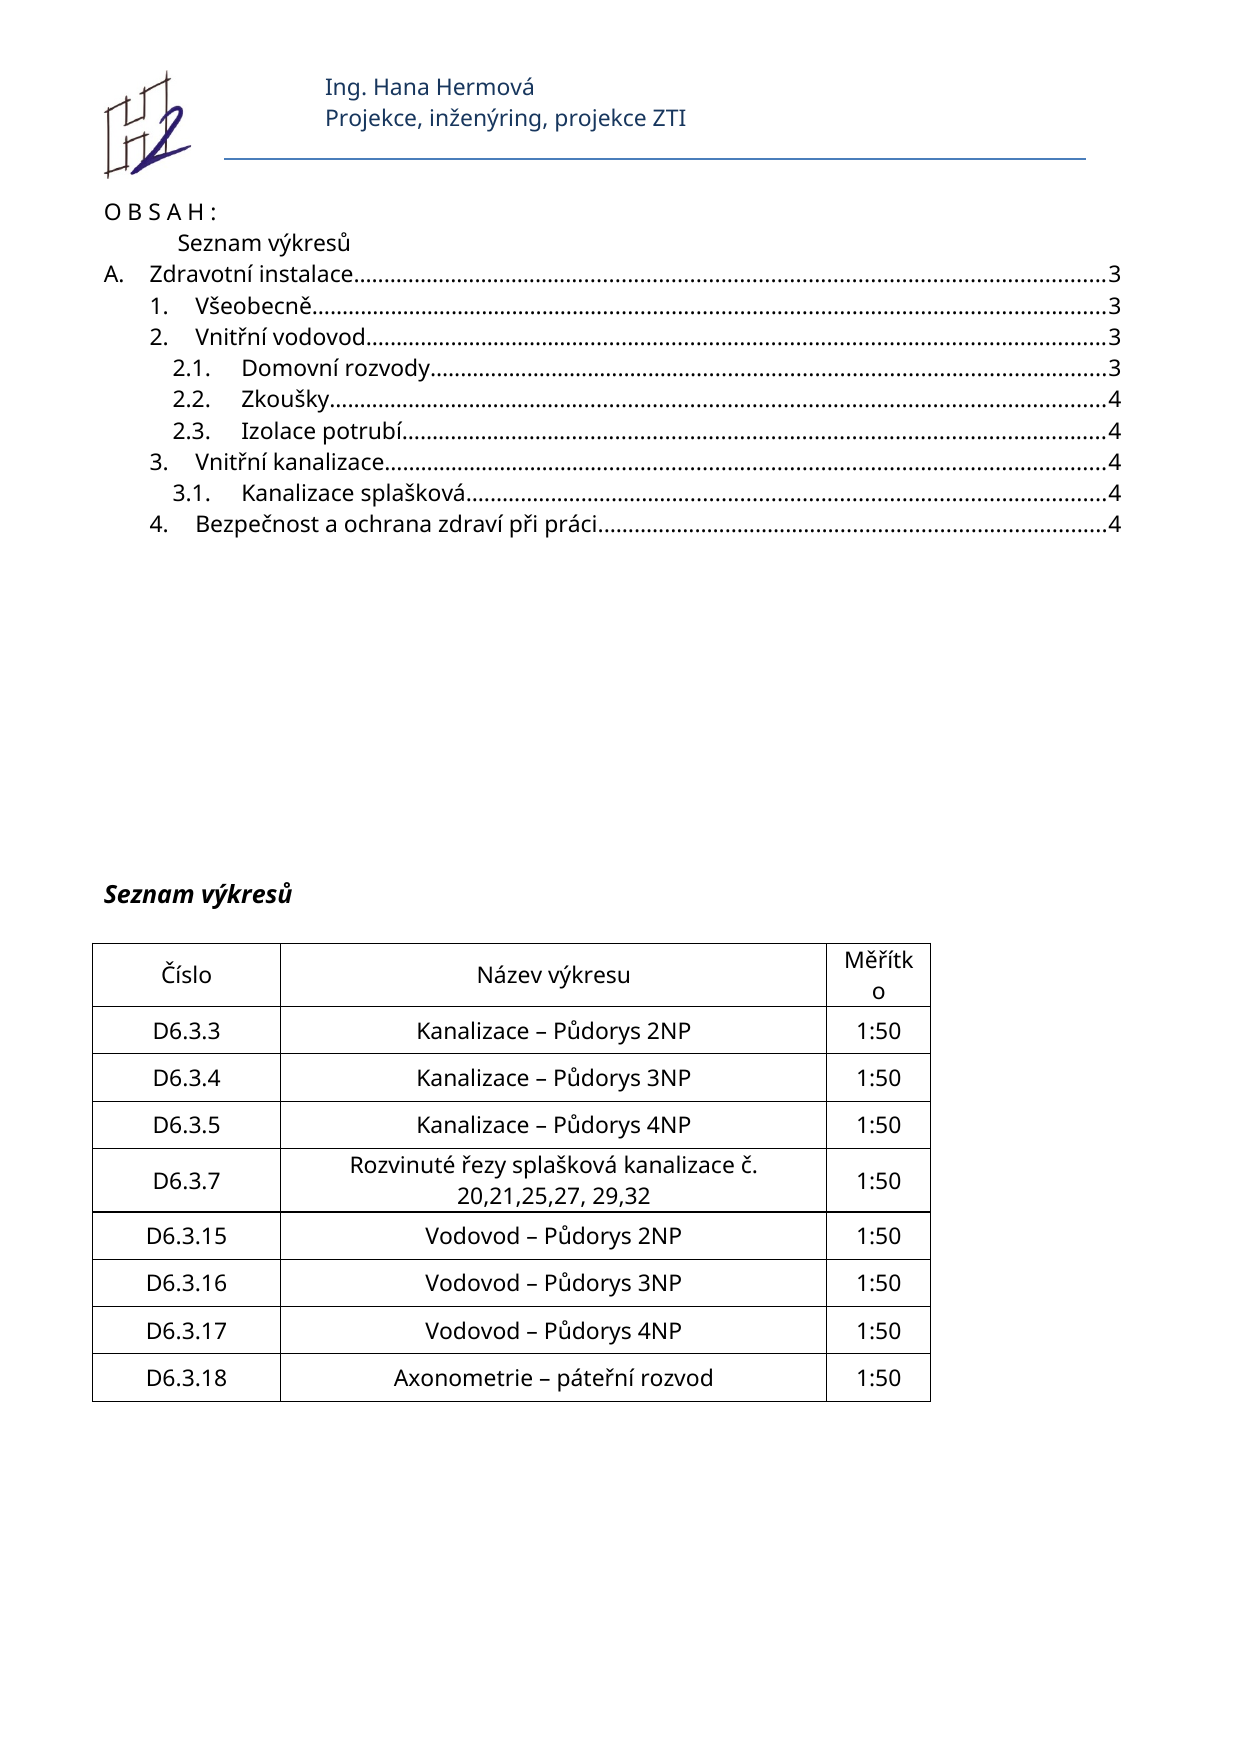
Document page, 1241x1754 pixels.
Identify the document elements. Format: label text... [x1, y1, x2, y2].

text 1. Všeobecně 3 [149, 289, 1122, 321]
table_cell 1:50 [827, 1054, 930, 1101]
text O B S A H : [103, 196, 1122, 227]
table_cell Rozvinuté řezy splašková kanalizace č. 20,21,25,27, 29,32 [281, 1149, 826, 1211]
table_cell D6.3.18 [93, 1354, 280, 1401]
text 3. Vnitřní kanalizace 4 [149, 446, 1122, 477]
table_cell Vodovod – Půdorys 4NP [281, 1307, 826, 1353]
text Seznam výkresů [103, 227, 1122, 258]
table_header Měřítko [827, 944, 930, 1006]
table_cell Kanalizace – Půdorys 2NP [281, 1007, 826, 1053]
text 2. Vnitřní vodovod 3 [149, 321, 1122, 352]
table_cell D6.3.5 [93, 1102, 280, 1148]
text A. Zdravotní instalace 3 [103, 258, 1122, 289]
table_cell Axonometrie – páteřní rozvod [281, 1354, 826, 1401]
table_cell 1:50 [827, 1260, 930, 1306]
text 4. Bezpečnost a ochrana zdraví při práci 4 [149, 508, 1122, 539]
table_cell Vodovod – Půdorys 2NP [281, 1213, 826, 1259]
table_cell D6.3.3 [93, 1007, 280, 1053]
text 2.1. Domovní rozvody 3 [172, 352, 1122, 383]
subtitle Seznam výkresů [103, 877, 299, 911]
text 2.3. Izolace potrubí 4 [172, 414, 1122, 446]
text 3.1. Kanalizace splašková 4 [172, 477, 1122, 508]
table_header Název výkresu [281, 944, 826, 1006]
table_cell D6.3.15 [93, 1213, 280, 1259]
text 2.2. Zkoušky 4 [172, 383, 1122, 414]
table_cell Vodovod – Půdorys 3NP [281, 1260, 826, 1306]
table_cell 1:50 [827, 1149, 930, 1211]
table_cell D6.3.16 [93, 1260, 280, 1306]
table_header Číslo [93, 944, 280, 1006]
table_cell 1:50 [827, 1213, 930, 1259]
picture [103, 70, 192, 179]
table_cell 1:50 [827, 1307, 930, 1353]
table_cell Kanalizace – Půdorys 4NP [281, 1102, 826, 1148]
table_cell 1:50 [827, 1354, 930, 1401]
table_cell D6.3.17 [93, 1307, 280, 1353]
table_cell 1:50 [827, 1007, 930, 1053]
table_cell D6.3.7 [93, 1149, 280, 1211]
table_cell 1:50 [827, 1102, 930, 1148]
table_cell Kanalizace – Půdorys 3NP [281, 1054, 826, 1101]
table_cell D6.3.4 [93, 1054, 280, 1101]
